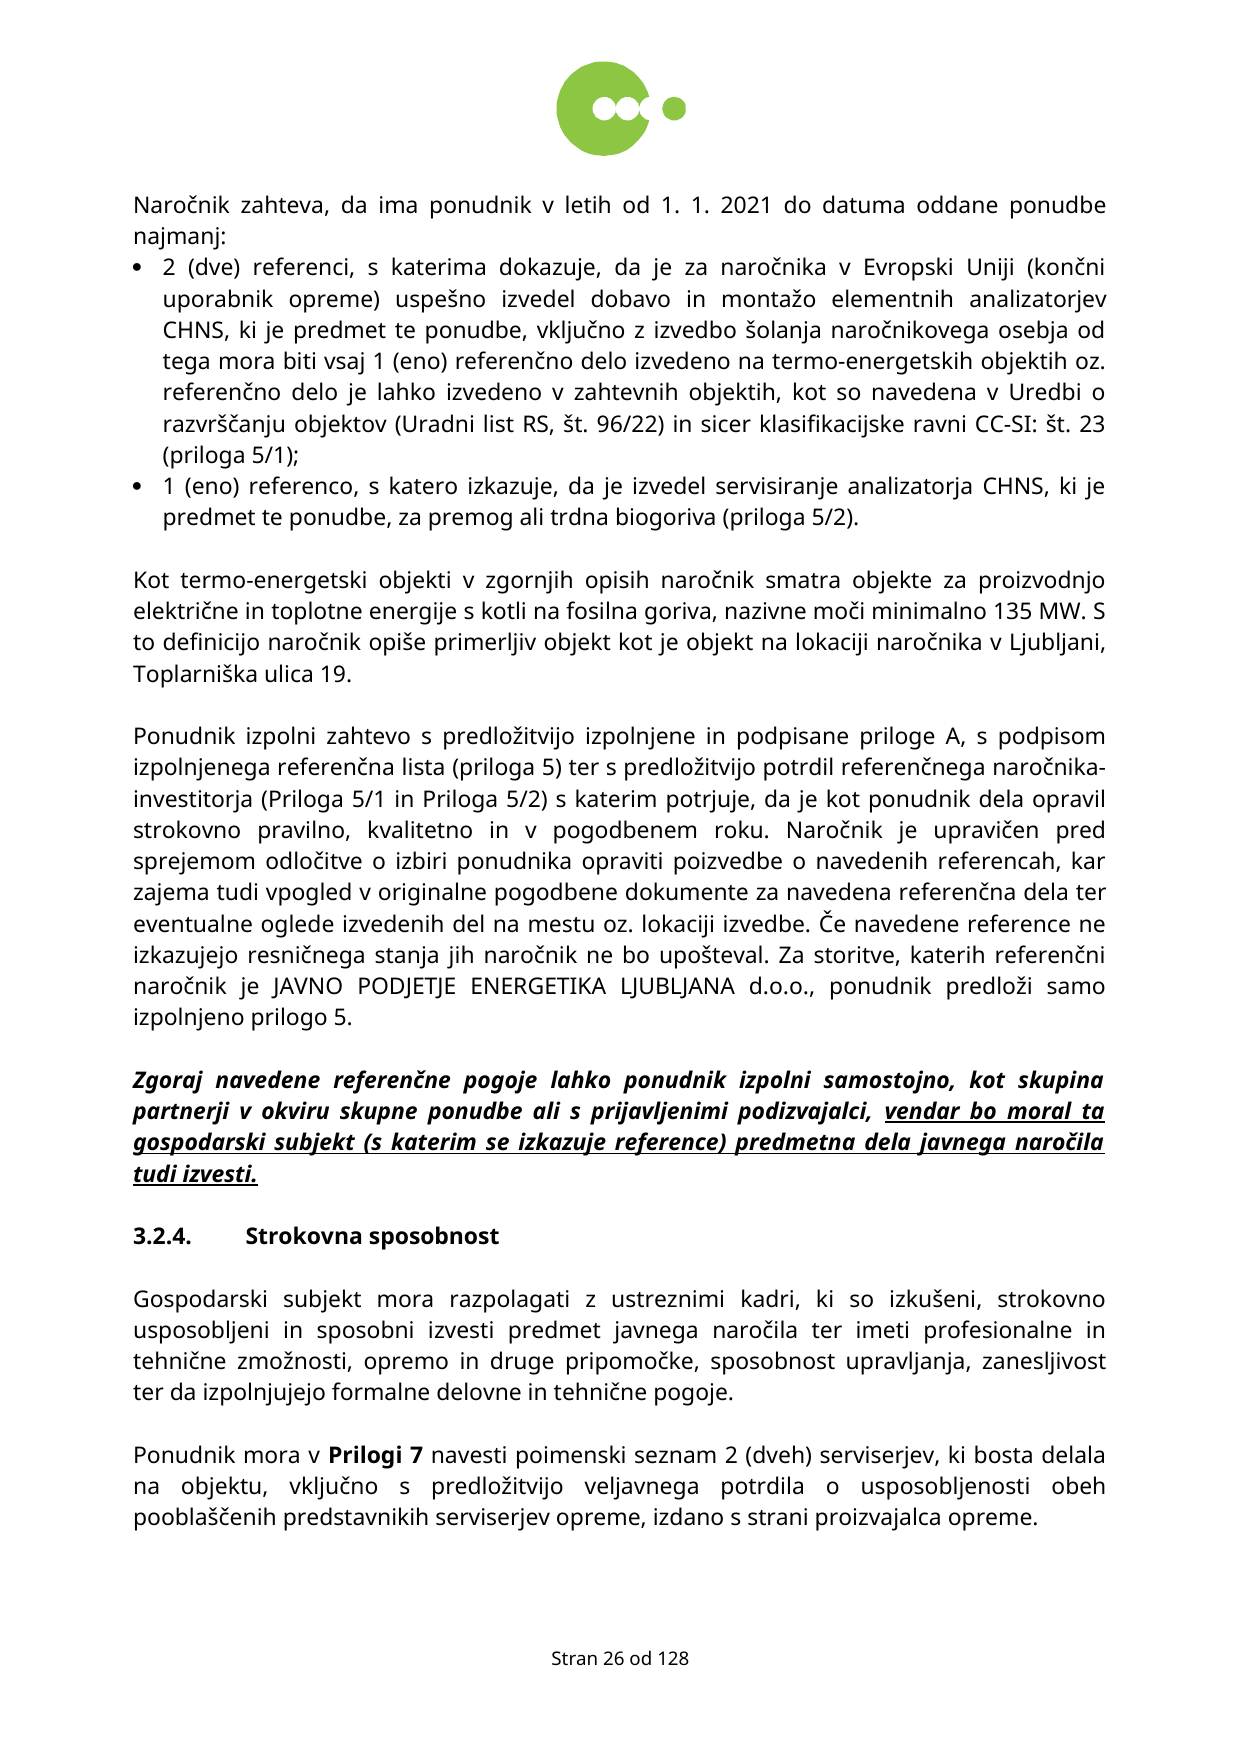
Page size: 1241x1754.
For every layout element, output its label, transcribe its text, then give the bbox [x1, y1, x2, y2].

text Ponudnik izpolni zahtevo s predložitvijo izpolnjene in podpisane priloge A, s podpisom izpolnjenega referenčna lista (priloga 5) ter s predložitvijo potrdil referenčnega naročnika-investitorja (Priloga 5/1 in Priloga 5/2) s katerim potrjuje, da je kot ponudnik dela opravil strokovno pravilno, kvalitetno in v pogodbenem roku. Naročnik je upravičen pred sprejemom odločitve o izbiri ponudnika opraviti poizvedbe o navedenih referencah, kar zajema tudi vpogled v originalne pogodbene dokumente za navedena referenčna dela ter eventualne oglede izvedenih del na mestu oz. lokaciji izvedbe. Če navedene reference ne izkazujejo resničnega stanja jih naročnik ne bo upošteval. Za storitve, katerih referenčni naročnik je JAVNO PODJETJE ENERGETIKA LJUBLJANA d.o.o., ponudnik predloži samo izpolnjeno prilogo 5. [133, 720, 1107, 1033]
list 2 (dve) referenci, s katerima dokazuje, da je za naročnika v Evropski Uniji (končni uporabnik opreme) uspešno izvedel dobavo in montažo elementnih analizatorjev CHNS, ki je predmet te ponudbe, vključno z izvedbo šolanja naročnikovega osebja od tega mora biti vsaj 1 (eno) referenčno delo izvedeno na termo-energetskih objektih oz. referenčno delo je lahko izvedeno v zahtevnih objektih, kot so navedena v Uredbi o razvrščanju objektov (Uradni list RS, št. 96/22) in sicer klasifikacijske ravni CC-SI: št. 23 (priloga 5/1); [133, 251, 1107, 470]
text Ponudnik mora v Prilogi 7 navesti poimenski seznam 2 (dveh) serviserjev, ki bosta delala na objektu, vključno s predložitvijo veljavnega potrdila o usposobljenosti obeh pooblaščenih predstavnikih serviserjev opreme, izdano s strani proizvajalca opreme. [133, 1439, 1107, 1533]
list 1 (eno) referenco, s katero izkazuje, da je izvedel servisiranje analizatorja CHNS, ki je predmet te ponudbe, za premog ali trdna biogoriva (priloga 5/2). [133, 470, 1107, 533]
text Naročnik zahteva, da ima ponudnik v letih od 1. 1. 2021 do datuma oddane ponudbe najmanj: [133, 189, 1107, 251]
list Strokovna sposobnost [133, 1220, 1107, 1251]
text Zgoraj navedene referenčne pogoje lahko ponudnik izpolni samostojno, kot skupina partnerji v okviru skupne ponudbe ali s prijavljenimi podizvajalci, vendar bo moral ta gospodarski subjekt (s katerim se izkazuje reference) predmetna dela javnega naročila tudi izvesti. [133, 1064, 1107, 1189]
text Kot termo-energetski objekti v zgornjih opisih naročnik smatra objekte za proizvodnjo električne in toplotne energije s kotli na fosilna goriva, nazivne moči minimalno 135 MW. S to definicijo naročnik opiše primerljiv objekt kot je objekt na lokaciji naročnika v Ljubljani, Toplarniška ulica 19. [133, 564, 1107, 689]
text Gospodarski subjekt mora razpolagati z ustreznimi kadri, ki so izkušeni, strokovno usposobljeni in sposobni izvesti predmet javnega naročila ter imeti profesionalne in tehnične zmožnosti, opremo in druge pripomočke, sposobnost upravljanja, zanesljivost ter da izpolnjujejo formalne delovne in tehnične pogoje. [133, 1283, 1107, 1408]
